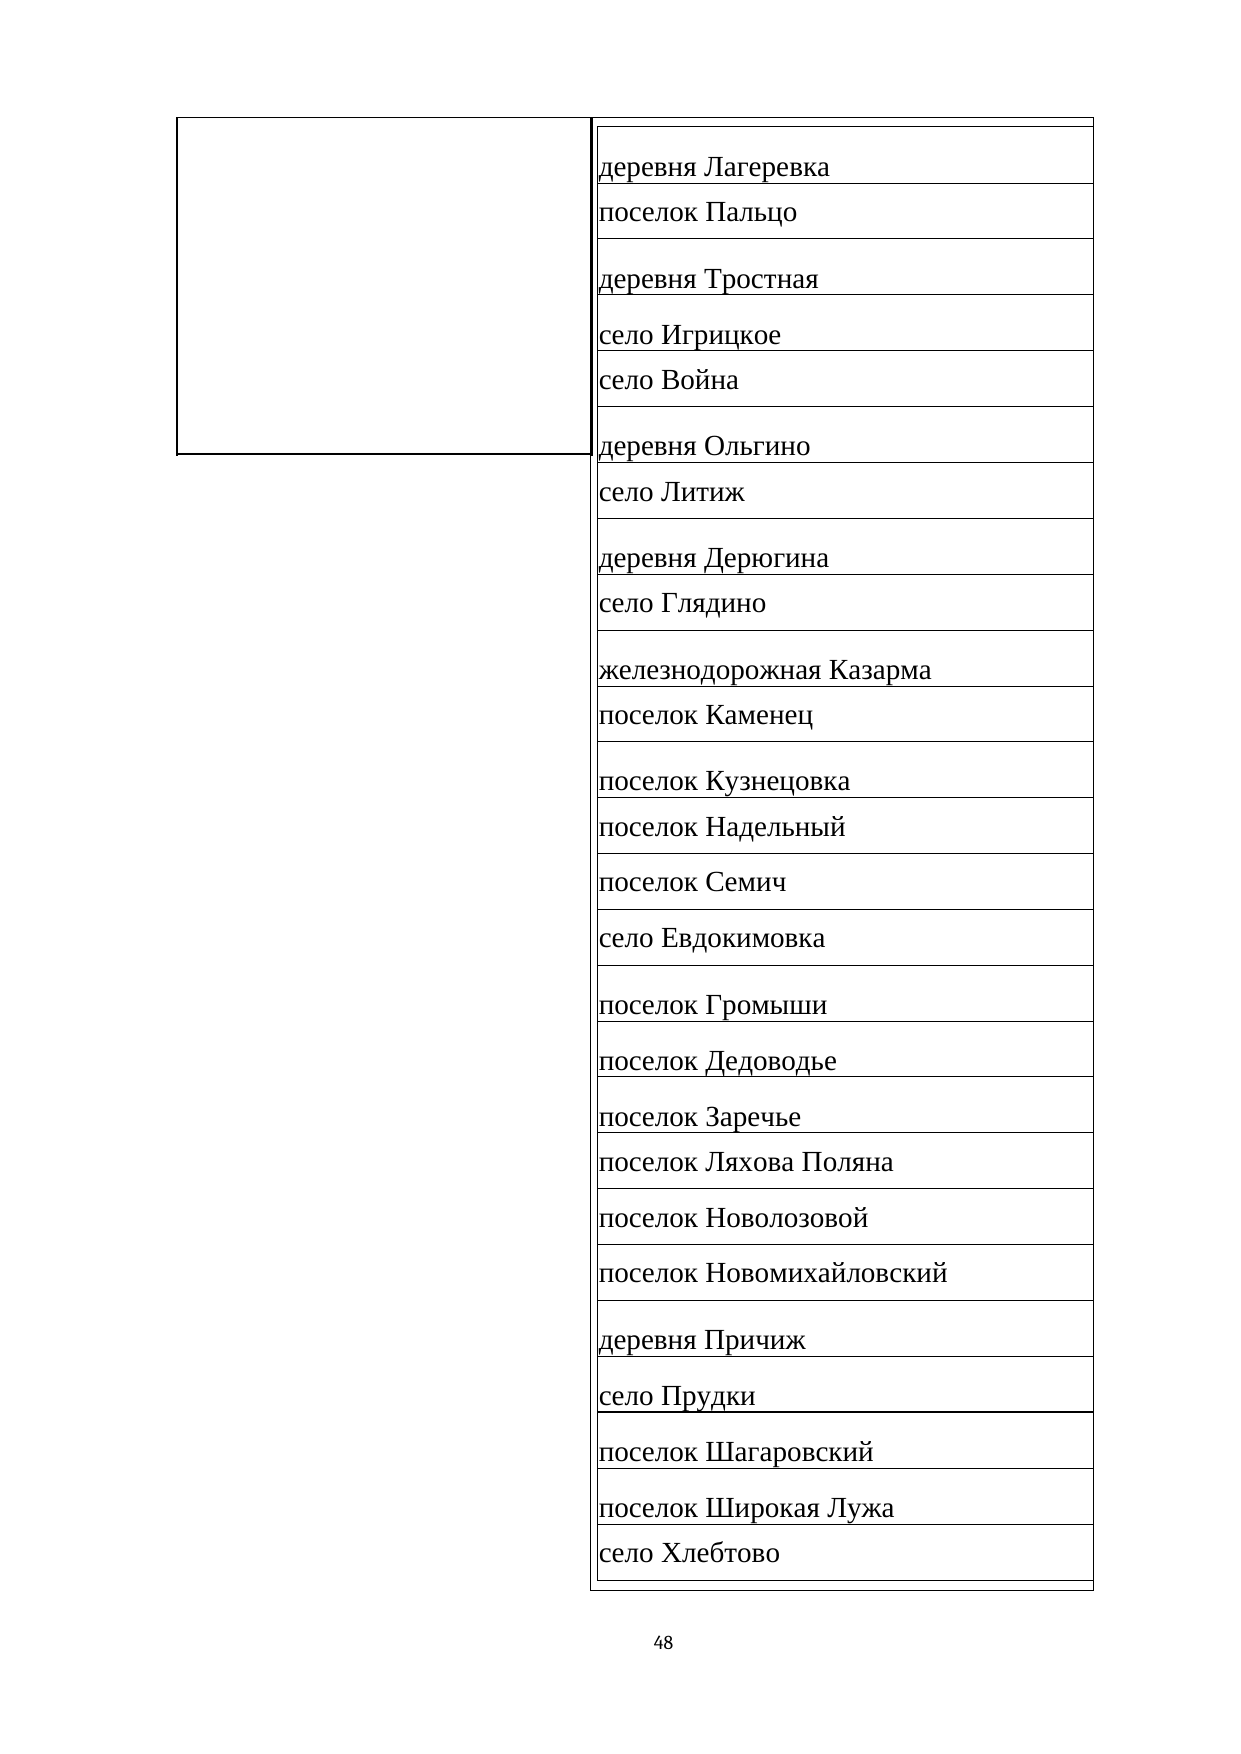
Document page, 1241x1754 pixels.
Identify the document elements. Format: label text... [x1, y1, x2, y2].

table_cell село Игрицкое [598, 295, 1093, 350]
table_cell поселок Семич [598, 854, 1093, 909]
table_cell село Литиж [598, 463, 1093, 518]
table_cell поселок Заречье [598, 1077, 1093, 1132]
table_cell село Хлебтово [598, 1525, 1093, 1580]
picture [175, 115, 593, 456]
table_cell поселок Ляхова Поляна [598, 1133, 1093, 1188]
table_cell деревня Причиж [598, 1301, 1093, 1356]
table_cell село Война [598, 351, 1093, 406]
table_cell село Евдокимовка [598, 910, 1093, 965]
table_header деревня Лагеревка [598, 127, 1093, 183]
table_cell село Глядино [598, 575, 1093, 629]
table_cell деревня Дерюгина [598, 519, 1093, 573]
table_cell поселок Дедоводье [598, 1022, 1093, 1076]
table_cell железнодорожная Казарма [598, 631, 1093, 686]
table_cell поселок Надельный [598, 798, 1093, 853]
table_cell поселок Новомихайловский [598, 1245, 1093, 1300]
table_cell поселок Кузнецовка [598, 742, 1093, 797]
table_cell деревня Тростная [598, 239, 1093, 294]
table_cell поселок Пальцо [598, 184, 1093, 238]
table_cell деревня Ольгино [598, 407, 1093, 462]
table_cell село Прудки [598, 1357, 1093, 1411]
table_cell поселок Широкая Лужа [598, 1469, 1093, 1523]
table_cell поселок Шагаровский [598, 1413, 1093, 1467]
table_cell поселок Громыши [598, 966, 1093, 1021]
table_cell поселок Каменец [598, 687, 1093, 741]
table_cell поселок Новолозовой [598, 1189, 1093, 1244]
